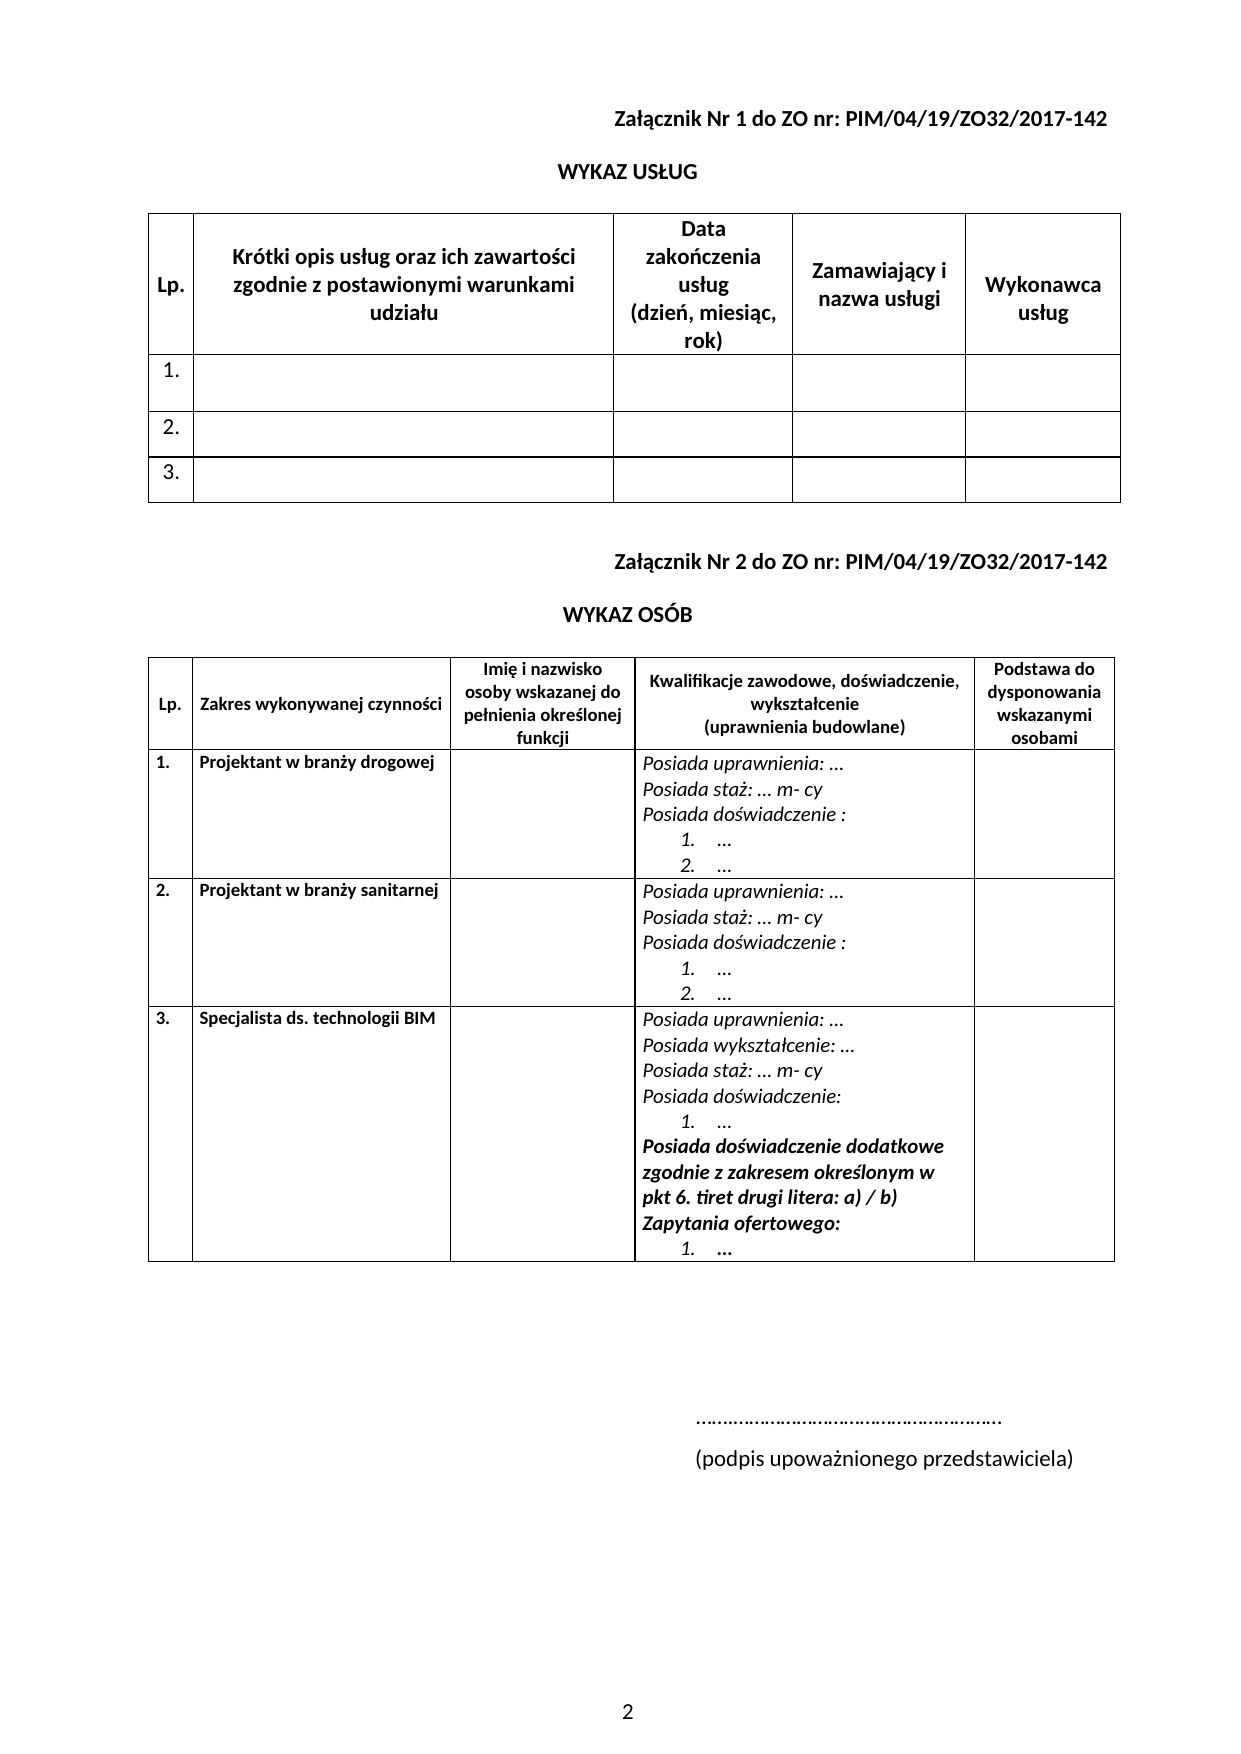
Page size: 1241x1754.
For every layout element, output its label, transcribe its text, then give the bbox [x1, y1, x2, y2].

text Załącznik Nr 2 do ZO nr: PIM/04/19/ZO32/2017-142 [148, 547, 1107, 576]
table_cell 1. [149, 750, 192, 877]
table_cell [451, 879, 634, 1006]
table_cell Projektant w branży drogowej [193, 750, 450, 877]
table_header Zamawiający i nazwa usługi [793, 214, 965, 354]
table_header Zakres wykonywanej czynności [193, 658, 450, 749]
table_cell [966, 355, 1120, 411]
table_cell [975, 879, 1114, 1006]
table_header Lp. [149, 658, 192, 749]
table_cell Posiada uprawnienia: … Posiada staż: … m- cy Posiada doświadczenie : … … [636, 750, 974, 877]
table_cell 3. [149, 1007, 192, 1261]
table_cell [975, 1007, 1114, 1261]
table_header Wykonawca usług [966, 214, 1120, 354]
table_cell [793, 458, 965, 502]
table_header Data zakończenia usług (dzień, miesiąc, rok) [614, 214, 792, 354]
table_cell [614, 458, 792, 502]
table_cell 1. [149, 355, 193, 411]
table_cell [614, 355, 792, 411]
table_cell [451, 750, 634, 877]
table_cell [614, 412, 792, 456]
table_cell 3. [149, 458, 193, 502]
table_cell Posiada uprawnienia: … Posiada staż: … m- cy Posiada doświadczenie : … … [636, 879, 974, 1006]
table_cell [966, 412, 1120, 456]
table_cell [793, 412, 965, 456]
table_header Lp. [149, 214, 193, 354]
text …….…………………………………………… [443, 1402, 1107, 1430]
table_cell [194, 355, 613, 411]
text Załącznik Nr 1 do ZO nr: PIM/04/19/ZO32/2017-142 [148, 104, 1107, 132]
table_header Podstawa do dysponowania wskazanymi osobami [975, 658, 1114, 749]
table_cell 2. [149, 412, 193, 456]
table_cell [194, 412, 613, 456]
table_header Imię i nazwisko osoby wskazanej do pełnienia określonej funkcji [451, 658, 634, 749]
table_header Kwalifikacje zawodowe, doświadczenie, wykształcenie (uprawnienia budowlane) [636, 658, 974, 749]
title WYKAZ USŁUG [148, 157, 1107, 185]
table_header Krótki opis usług oraz ich zawartości zgodnie z postawionymi warunkami udziału [194, 214, 613, 354]
table_cell [793, 355, 965, 411]
text (podpis upoważnionego przedstawiciela) [148, 1444, 1107, 1472]
table_cell 2. [149, 879, 192, 1006]
title WYKAZ OSÓB [148, 601, 1107, 628]
table_cell [975, 750, 1114, 877]
table_cell Projektant w branży sanitarnej [193, 879, 450, 1006]
table_cell Specjalista ds. technologii BIM [193, 1007, 450, 1261]
table_cell [451, 1007, 634, 1261]
table_cell [194, 458, 613, 502]
table_cell Posiada uprawnienia: … Posiada wykształcenie: … Posiada staż: … m- cy Posiada doświadczenie: … Posiada doświadczenie dodatkowe zgodnie z zakresem określonym w pkt 6. tiret drugi litera: a) / b) Zapytania ofertowego: … [636, 1007, 974, 1261]
table_cell [966, 458, 1120, 502]
